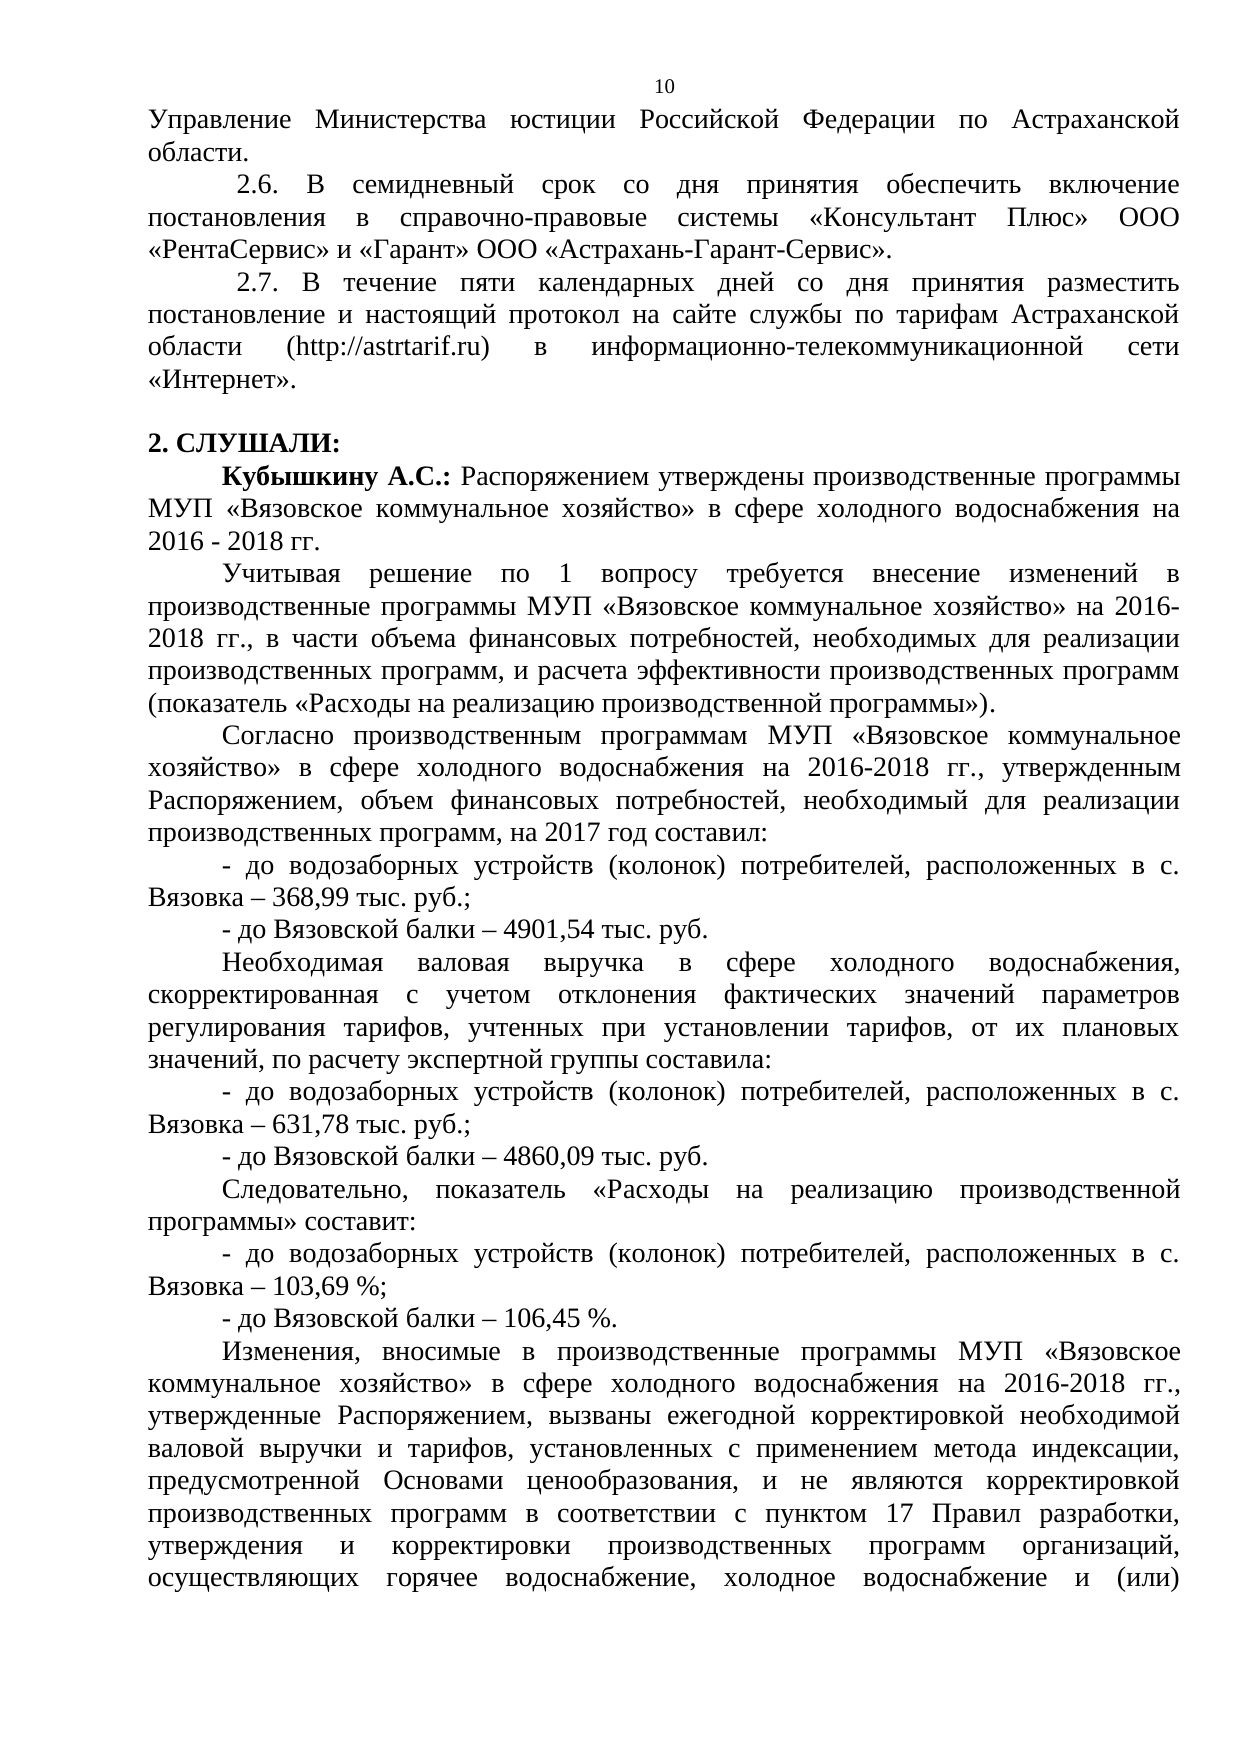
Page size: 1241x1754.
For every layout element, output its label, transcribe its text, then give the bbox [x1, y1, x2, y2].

text Согласно производственным программам МУП «Вязовское коммунальное хозяйство» в сфере холодного водоснабжения на 2016-2018 гг., утвержденным Распоряжением, объем финансовых потребностей, необходимый для реализации производственных программ, на 2017 год составил: [148, 718, 1181, 848]
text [148, 1334, 1181, 1593]
text Следовательно, показатель «Расходы на реализацию производственной программы» составит: [148, 1172, 1181, 1236]
text - до Вязовской балки – 106,45 %. [148, 1301, 1181, 1334]
text Кубышкину А.С.: Распоряжением утверждены производственные программы МУП «Вязовское коммунальное хозяйство» в сфере холодного водоснабжения на 2016 - 2018 гг. [148, 459, 1181, 556]
text Необходимая валовая выручка в сфере холодного водоснабжения, скорректированная с учетом отклонения фактических значений параметров регулирования тарифов, учтенных при установлении тарифов, от их плановых значений, по расчету экспертной группы составила: [148, 945, 1181, 1074]
text 2.7. В течение пяти календарных дней со дня принятия разместить постановление и настоящий протокол на сайте службы по тарифам Астраханской области (http://astrtarif.ru) в информационно-телекоммуникационной сети «Интернет». [148, 264, 1181, 394]
text - до водозаборных устройств (колонок) потребителей, расположенных в с. Вязовка – 631,78 тыс. руб.; [148, 1074, 1181, 1139]
text - до водозаборных устройств (колонок) потребителей, расположенных в с. Вязовка – 368,99 тыс. руб.; [148, 848, 1181, 912]
text Учитывая решение по 1 вопросу требуется внесение изменений в производственные программы МУП «Вязовское коммунальное хозяйство» на 2016-2018 гг., в части объема финансовых потребностей, необходимых для реализации производственных программ, и расчета эффективности производственных программ (показатель «Расходы на реализацию производственной программы»). [148, 556, 1181, 718]
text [148, 103, 1181, 167]
text 2.6. В семидневный срок со дня принятия обеспечить включение постановления в справочно-правовые системы «Консультант Плюс» ООО «РентаСервис» и «Гарант» ООО «Астрахань-Гарант-Сервис». [148, 167, 1181, 264]
text - до водозаборных устройств (колонок) потребителей, расположенных в с. Вязовка – 103,69 %; [148, 1236, 1181, 1301]
text 2. СЛУШАЛИ: [148, 427, 1181, 459]
text - до Вязовской балки – 4860,09 тыс. руб. [148, 1139, 1181, 1172]
text - до Вязовской балки – 4901,54 тыс. руб. [148, 912, 1181, 945]
